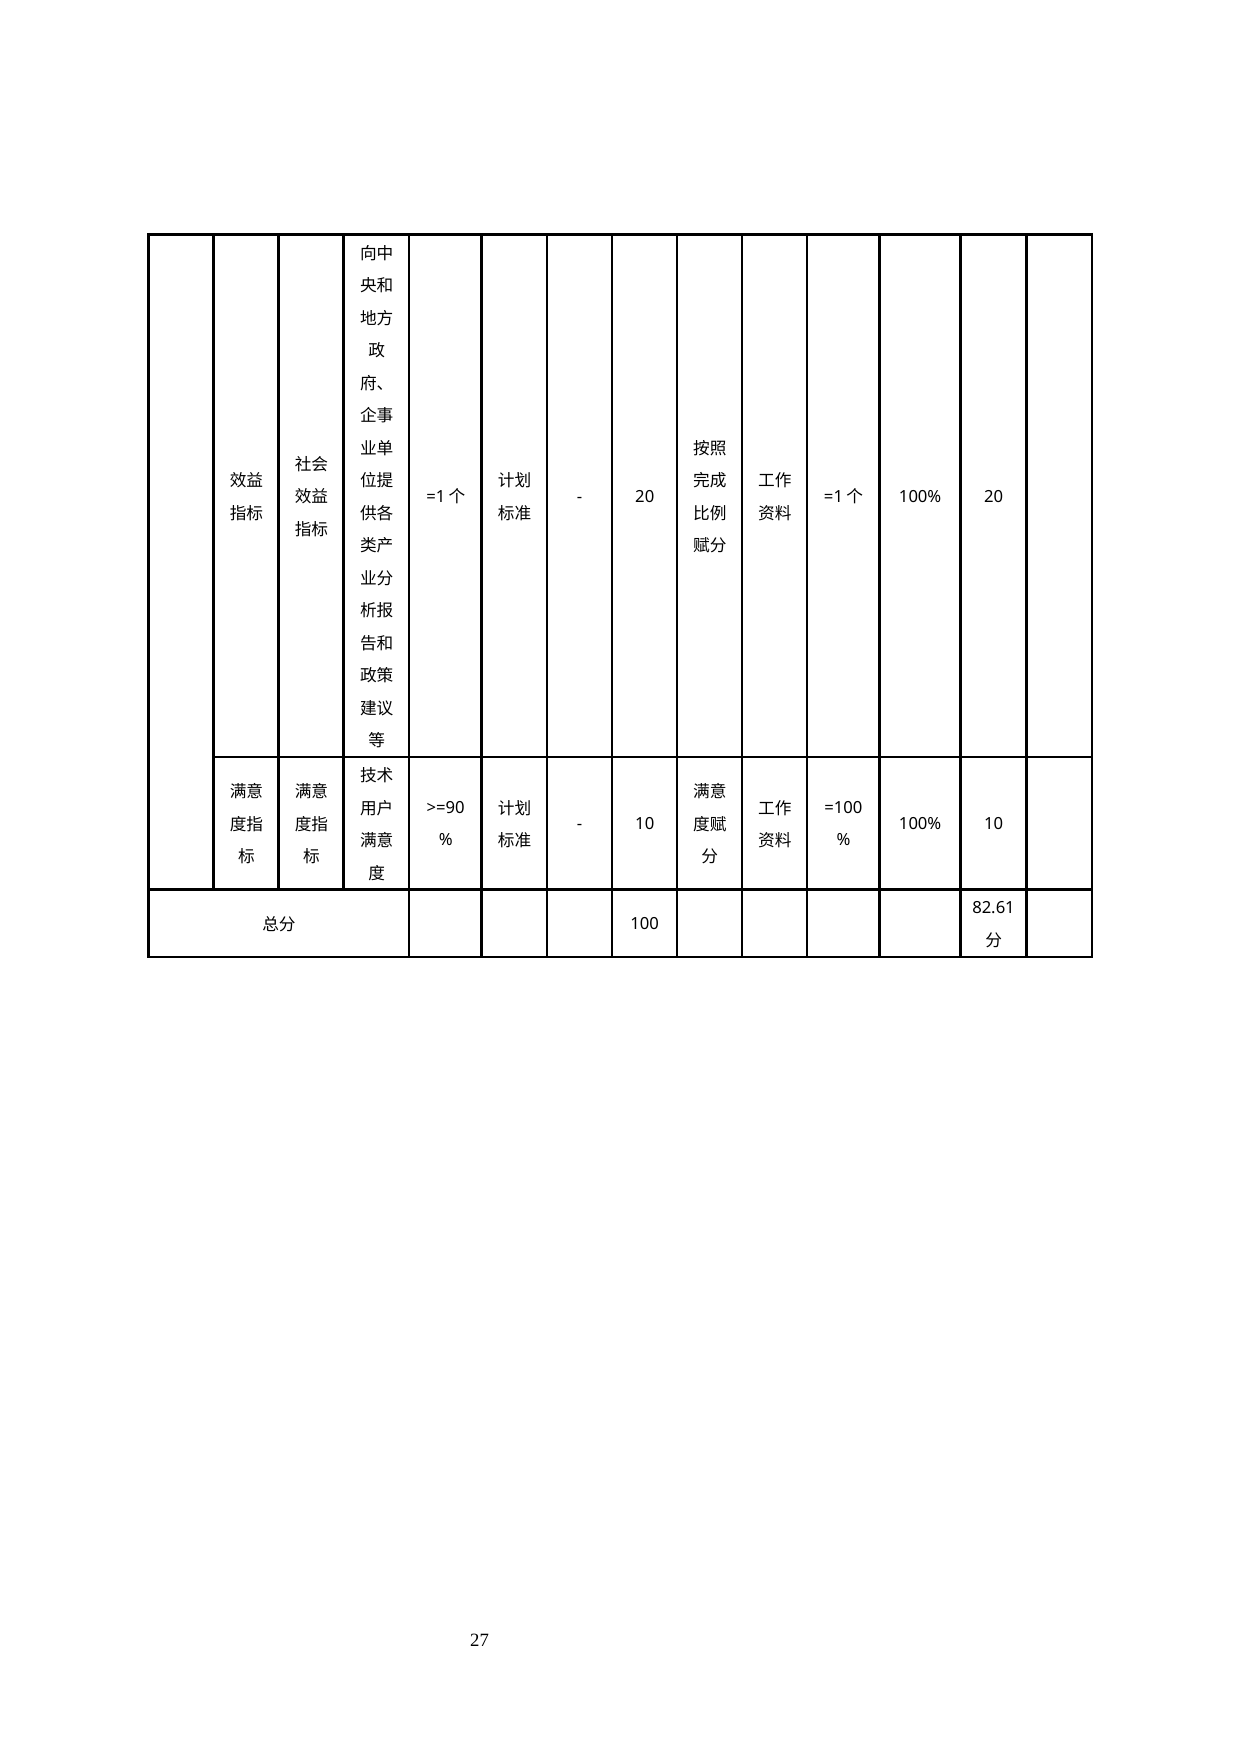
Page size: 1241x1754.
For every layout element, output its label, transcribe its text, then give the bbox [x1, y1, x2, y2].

table_cell - [548, 758, 611, 888]
table_cell [881, 891, 959, 956]
table_cell 10 [613, 758, 676, 888]
table_cell [678, 891, 741, 956]
table_cell 满意度赋分 [678, 758, 741, 888]
table_cell =100% [808, 758, 878, 888]
table_cell >=90% [410, 758, 480, 888]
table_cell =1个 [410, 236, 480, 756]
table_cell 82.61分 [962, 891, 1025, 956]
table_cell [1028, 891, 1091, 956]
table_cell 20 [613, 236, 676, 756]
table_cell 100 [613, 891, 676, 956]
table_cell [1028, 758, 1091, 888]
table_cell =1个 [808, 236, 878, 756]
table_cell [410, 891, 480, 956]
table_cell 技术用户满意度 [345, 758, 408, 888]
table_cell 工作资料 [743, 758, 806, 888]
table_cell 20 [962, 236, 1025, 756]
table_cell 效益指标 [215, 236, 277, 756]
table_cell [548, 891, 611, 956]
table_cell 按照完成比例赋分 [678, 236, 741, 756]
table_cell 向中央和地方政府、企事业单位提供各类产业分析报告和政策建议等 [345, 236, 408, 756]
table_cell 100% [881, 758, 959, 888]
table_cell [808, 891, 878, 956]
table_cell 计划标准 [483, 236, 546, 756]
table_cell 总分 [150, 891, 408, 956]
table_cell [483, 891, 546, 956]
table_cell 10 [962, 758, 1025, 888]
table_cell 满意度指标 [280, 758, 342, 888]
table_cell 计划标准 [483, 758, 546, 888]
table_cell 100% [881, 236, 959, 756]
table_cell 社会效益指标 [280, 236, 342, 756]
table_cell - [548, 236, 611, 756]
table_cell [1028, 236, 1091, 756]
table_cell [743, 891, 806, 956]
table_cell 工作资料 [743, 236, 806, 756]
table_cell 满意度指标 [215, 758, 277, 888]
